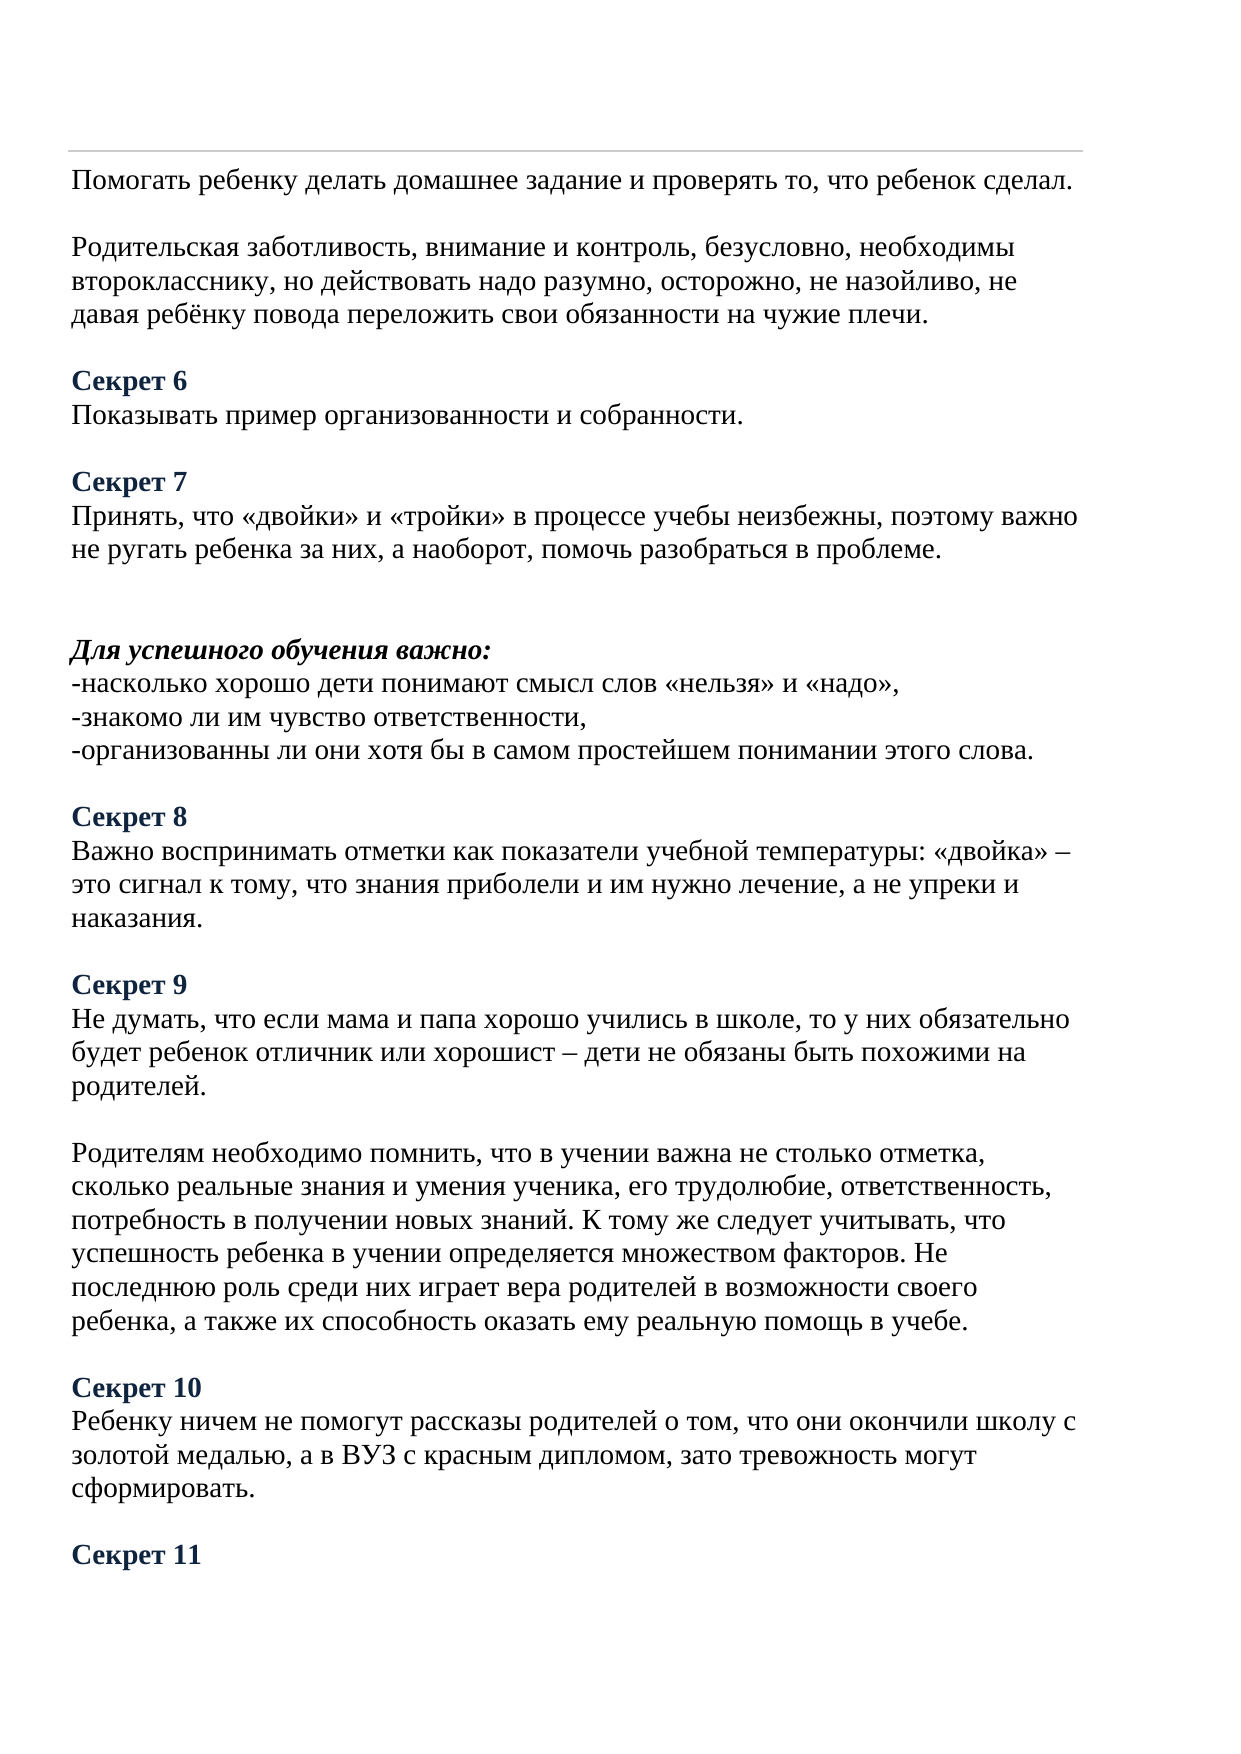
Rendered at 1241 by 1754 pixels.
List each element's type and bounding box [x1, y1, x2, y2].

table_header [68, 152, 1083, 1581]
